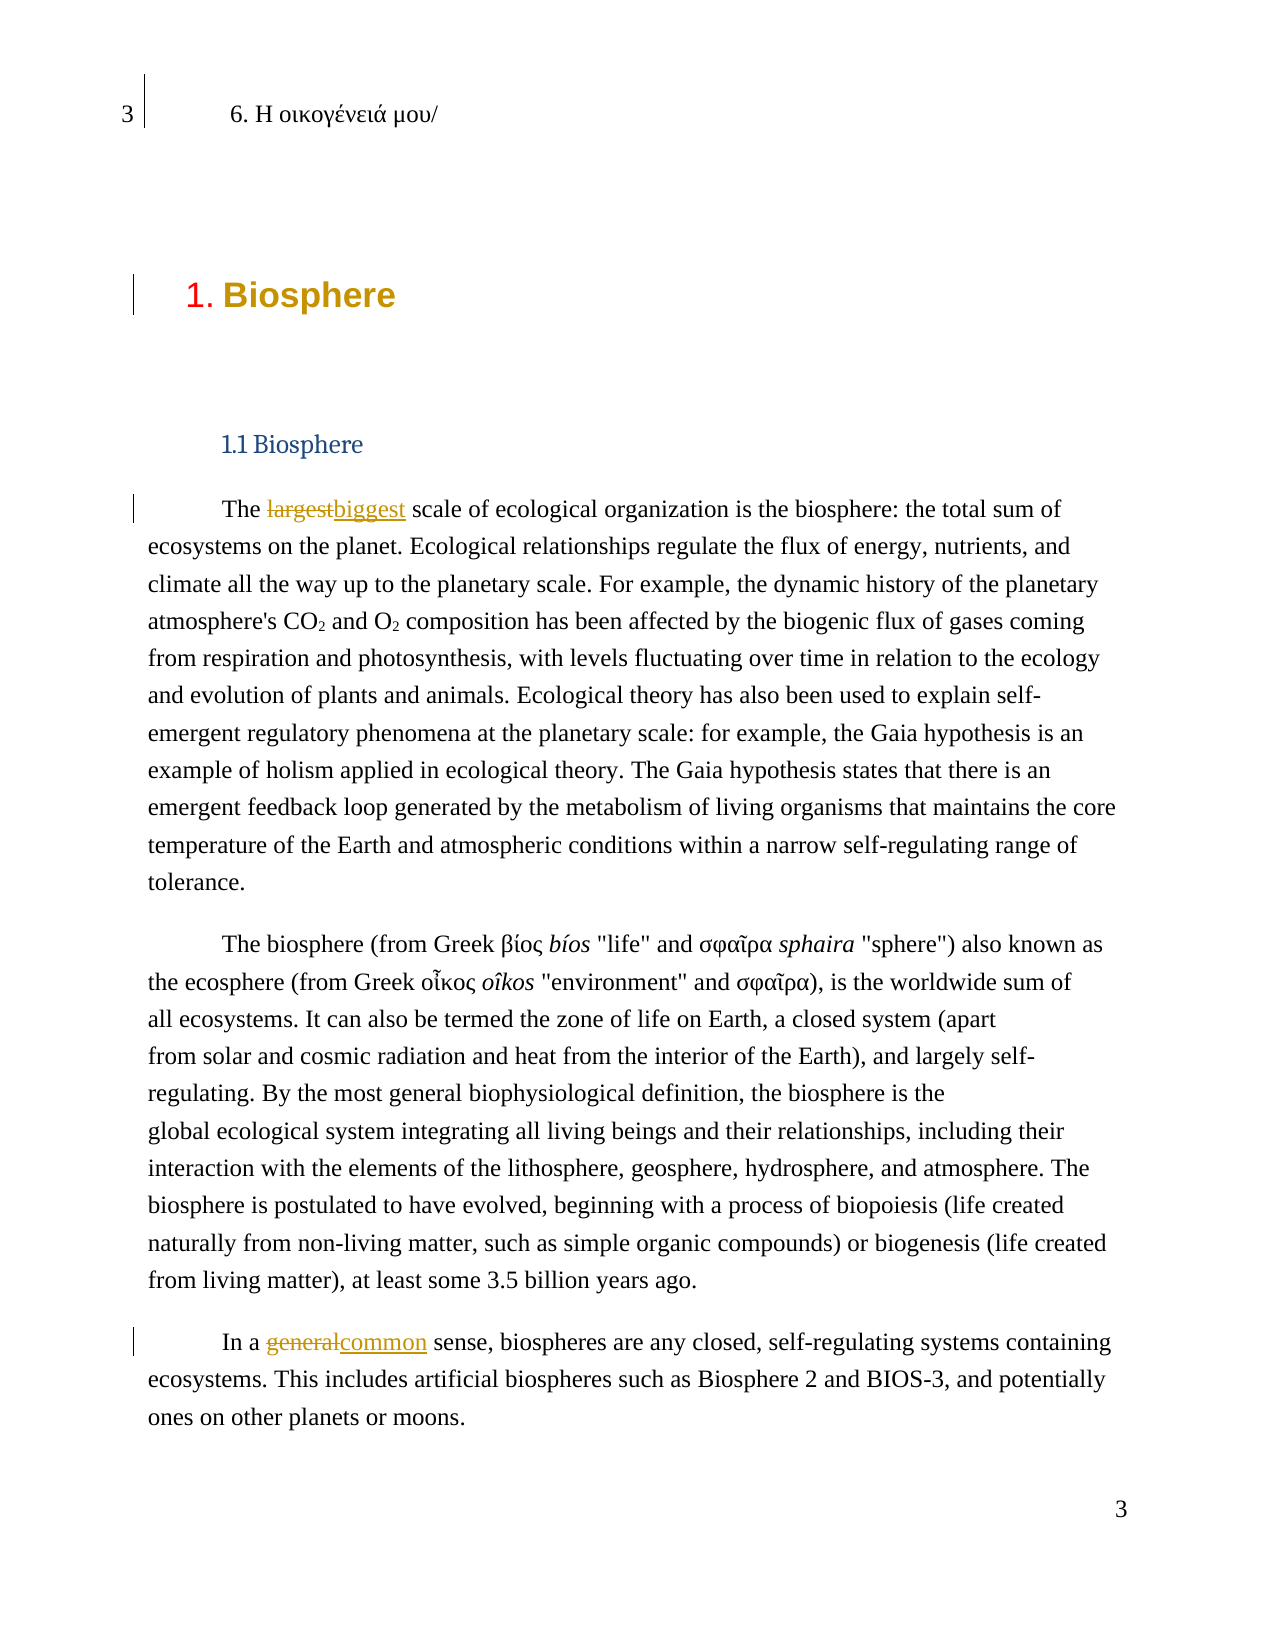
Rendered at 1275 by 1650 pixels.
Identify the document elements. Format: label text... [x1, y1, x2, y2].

text The biosphere (from Greek βίος bíos "life" and σφαῖρα sphaira "sphere") also known as the ecosphere (from Greek οἶκος oîkos "environment" and σφαῖρα), is the worldwide sum of all ecosystems. It can also be termed the zone of life on Earth, a closed system (apart from solar and cosmic radiation and heat from the interior of the Earth), and largely self-regulating. By the most general biophysiological definition, the biosphere is the global ecological system integrating all living beings and their relationships, including their interaction with the elements of the lithosphere, geosphere, hydrosphere, and atmosphere. The biosphere is postulated to have evolved, beginning with a process of biopoiesis (life created naturally from non-living matter, such as simple organic compounds) or biogenesis (life created from living matter), at least some 3.5 billion years ago. [148, 929, 1127, 1294]
text In a sense, biospheres are any closed, self-regulating systems containing ecosystems. This includes artificial biospheres such as Biosphere 2 and BIOS-3, and potentially ones on other planets or moons. [148, 1327, 1127, 1431]
subtitle Biosphere [185, 274, 1127, 314]
subtitle 1.1 Biosphere [148, 429, 1127, 460]
text The scale of ecological organization is the biosphere: the total sum of ecosystems on the planet. Ecological relationships regulate the flux of energy, nutrients, and climate all the way up to the planetary scale. For example, the dynamic history of the planetary atmosphere's CO2 and O2 composition has been affected by the biogenic flux of gases coming from respiration and photosynthesis, with levels fluctuating over time in relation to the ecology and evolution of plants and animals. Ecological theory has also been used to explain self-emergent regulatory phenomena at the planetary scale: for example, the Gaia hypothesis is an example of holism applied in ecological theory. The Gaia hypothesis states that there is an emergent feedback loop generated by the metabolism of living organisms that maintains the core temperature of the Earth and atmospheric conditions within a narrow self-regulating range of tolerance. [148, 494, 1127, 896]
